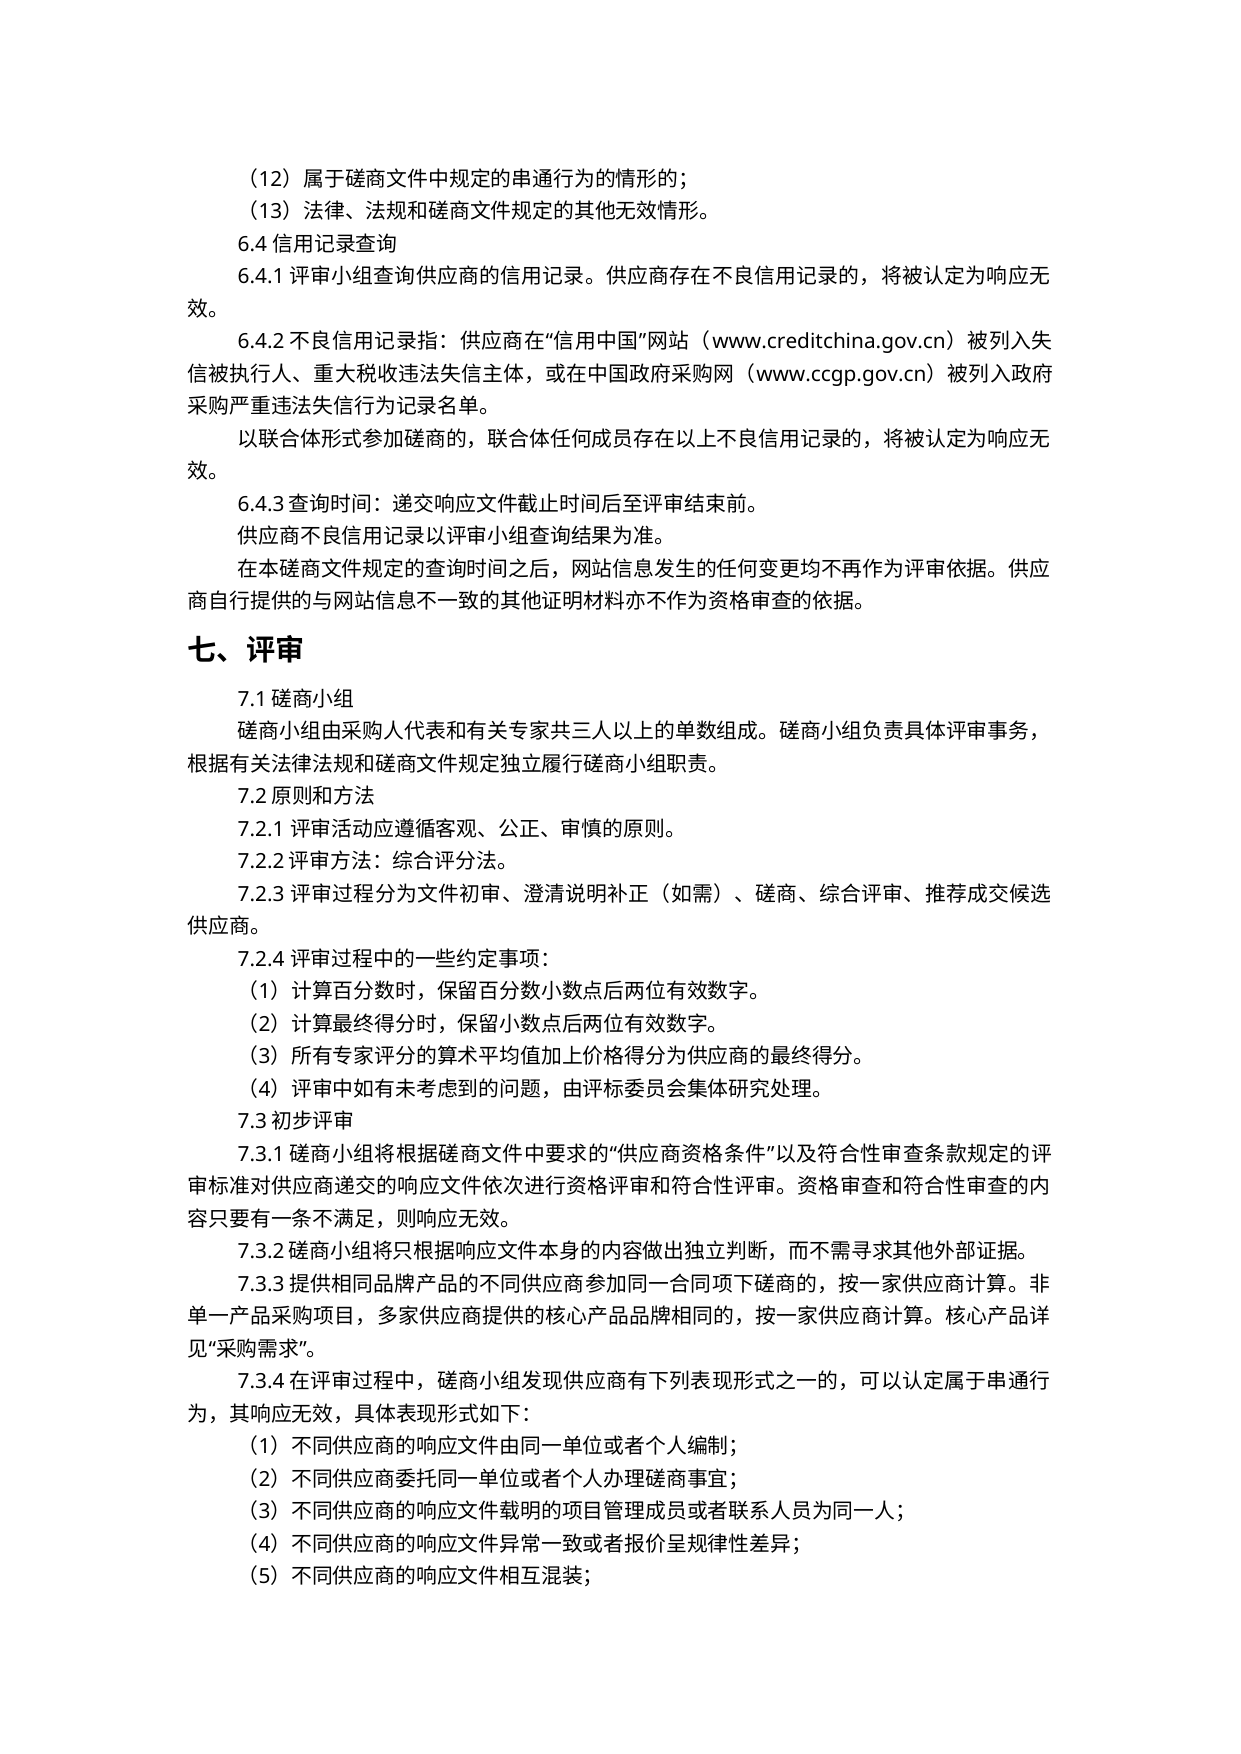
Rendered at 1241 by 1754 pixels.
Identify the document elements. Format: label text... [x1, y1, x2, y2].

text （13）法律、法规和磋商文件规定的其他无效情形。 [187, 194, 1053, 227]
text 以联合体形式参加磋商的，联合体任何成员存在以上不良信用记录的，将被认定为响应无效。 [187, 422, 1053, 487]
text 6.4.2不良信用记录指：供应商在“信用中国”网站（www.creditchina.gov.cn）被列入失信被执行人、重大税收违法失信主体，或在中国政府采购网（www.ccgp.gov.cn）被列入政府采购严重违法失信行为记录名单。 [187, 324, 1053, 422]
text （2）不同供应商委托同一单位或者个人办理磋商事宜； [187, 1462, 1053, 1494]
text （2）计算最终得分时，保留小数点后两位有效数字。 [187, 1007, 1053, 1039]
text 7.3.4在评审过程中，磋商小组发现供应商有下列表现形式之一的，可以认定属于串通行为，其响应无效，具体表现形式如下： [187, 1364, 1053, 1429]
text 7.3.1磋商小组将根据磋商文件中要求的“供应商资格条件”以及符合性审查条款规定的评审标准对供应商递交的响应文件依次进行资格评审和符合性评审。资格审查和符合性审查的内容只要有一条不满足，则响应无效。 [187, 1137, 1053, 1234]
text 磋商小组由采购人代表和有关专家共三人以上的单数组成。磋商小组负责具体评审事务，根据有关法律法规和磋商文件规定独立履行磋商小组职责。 [187, 714, 1053, 779]
text 7.3.3提供相同品牌产品的不同供应商参加同一合同项下磋商的，按一家供应商计算。非单一产品采购项目，多家供应商提供的核心产品品牌相同的，按一家供应商计算。核心产品详见“采购需求”。 [187, 1267, 1053, 1364]
text 6.4 信用记录查询 [187, 227, 1053, 259]
text （1）计算百分数时，保留百分数小数点后两位有效数字。 [187, 974, 1053, 1007]
text （1）不同供应商的响应文件由同一单位或者个人编制； [187, 1429, 1053, 1462]
text 6.4.1评审小组查询供应商的信用记录。供应商存在不良信用记录的，将被认定为响应无效。 [187, 259, 1053, 324]
text 6.4.3查询时间：递交响应文件截止时间后至评审结束前。 [187, 487, 1053, 519]
text 七、评审 [187, 617, 1053, 682]
text （3）不同供应商的响应文件载明的项目管理成员或者联系人员为同一人； [187, 1494, 1053, 1527]
text 7.2.3 评审过程分为文件初审、澄清说明补正（如需）、磋商、综合评审、推荐成交候选供应商。 [187, 877, 1053, 942]
text 7.2原则和方法 [187, 779, 1053, 812]
text 7.2.2评审方法：综合评分法。 [187, 844, 1053, 877]
text （3）所有专家评分的算术平均值加上价格得分为供应商的最终得分。 [187, 1039, 1053, 1072]
text 7.2.1 评审活动应遵循客观、公正、审慎的原则。 [187, 812, 1053, 844]
text 7.3初步评审 [187, 1104, 1053, 1137]
text （12）属于磋商文件中规定的串通行为的情形的； [187, 162, 1053, 194]
text （4）评审中如有未考虑到的问题，由评标委员会集体研究处理。 [187, 1072, 1053, 1104]
text 7.3.2磋商小组将只根据响应文件本身的内容做出独立判断，而不需寻求其他外部证据。 [187, 1234, 1053, 1267]
text 在本磋商文件规定的查询时间之后，网站信息发生的任何变更均不再作为评审依据。供应商自行提供的与网站信息不一致的其他证明材料亦不作为资格审查的依据。 [187, 552, 1053, 617]
text （5）不同供应商的响应文件相互混装； [187, 1559, 1053, 1592]
text 供应商不良信用记录以评审小组查询结果为准。 [187, 519, 1053, 552]
text （4）不同供应商的响应文件异常一致或者报价呈规律性差异； [187, 1527, 1053, 1559]
text 7.2.4 评审过程中的一些约定事项： [187, 942, 1053, 974]
text 7.1磋商小组 [187, 682, 1053, 714]
